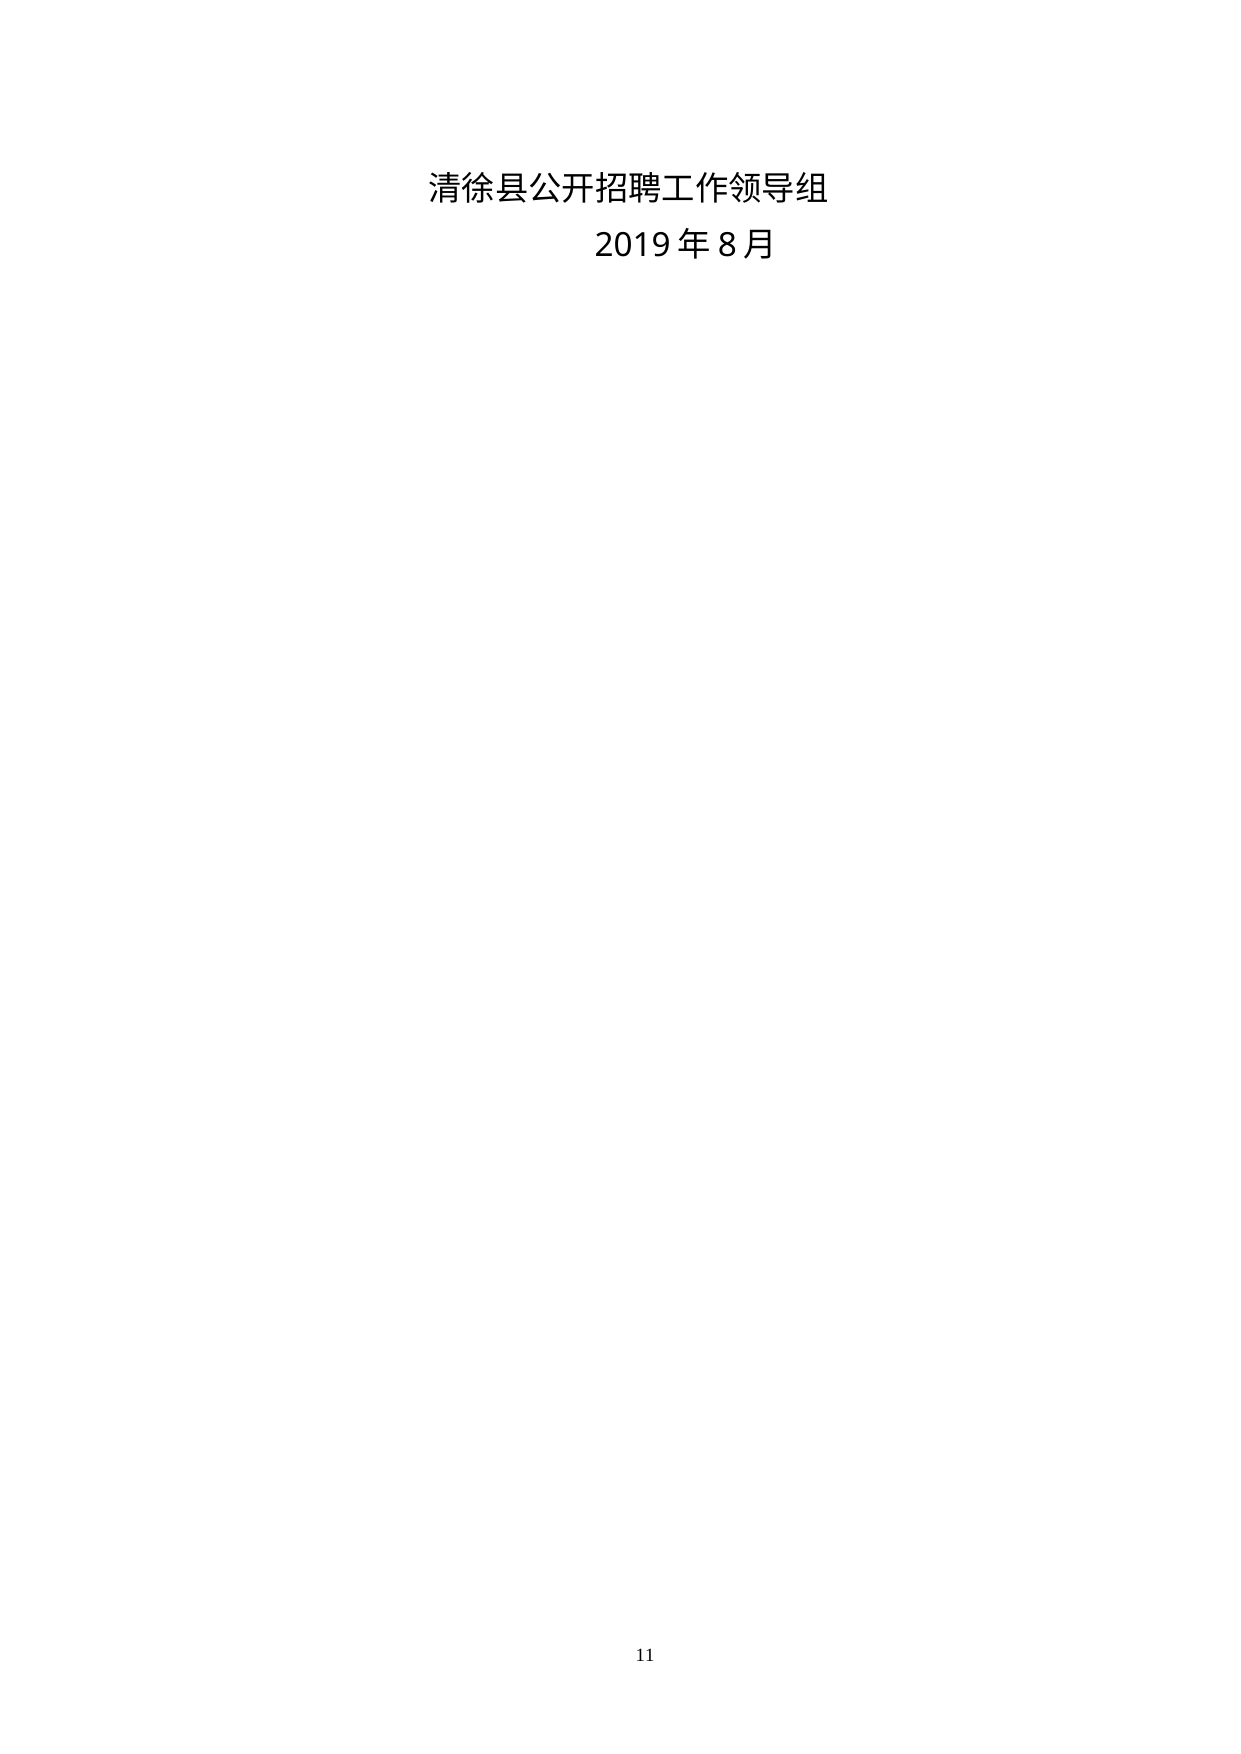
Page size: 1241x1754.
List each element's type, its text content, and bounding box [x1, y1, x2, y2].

text 2019年8月 [159, 210, 1087, 266]
text 清徐县公开招聘工作领导组 [159, 153, 1087, 210]
